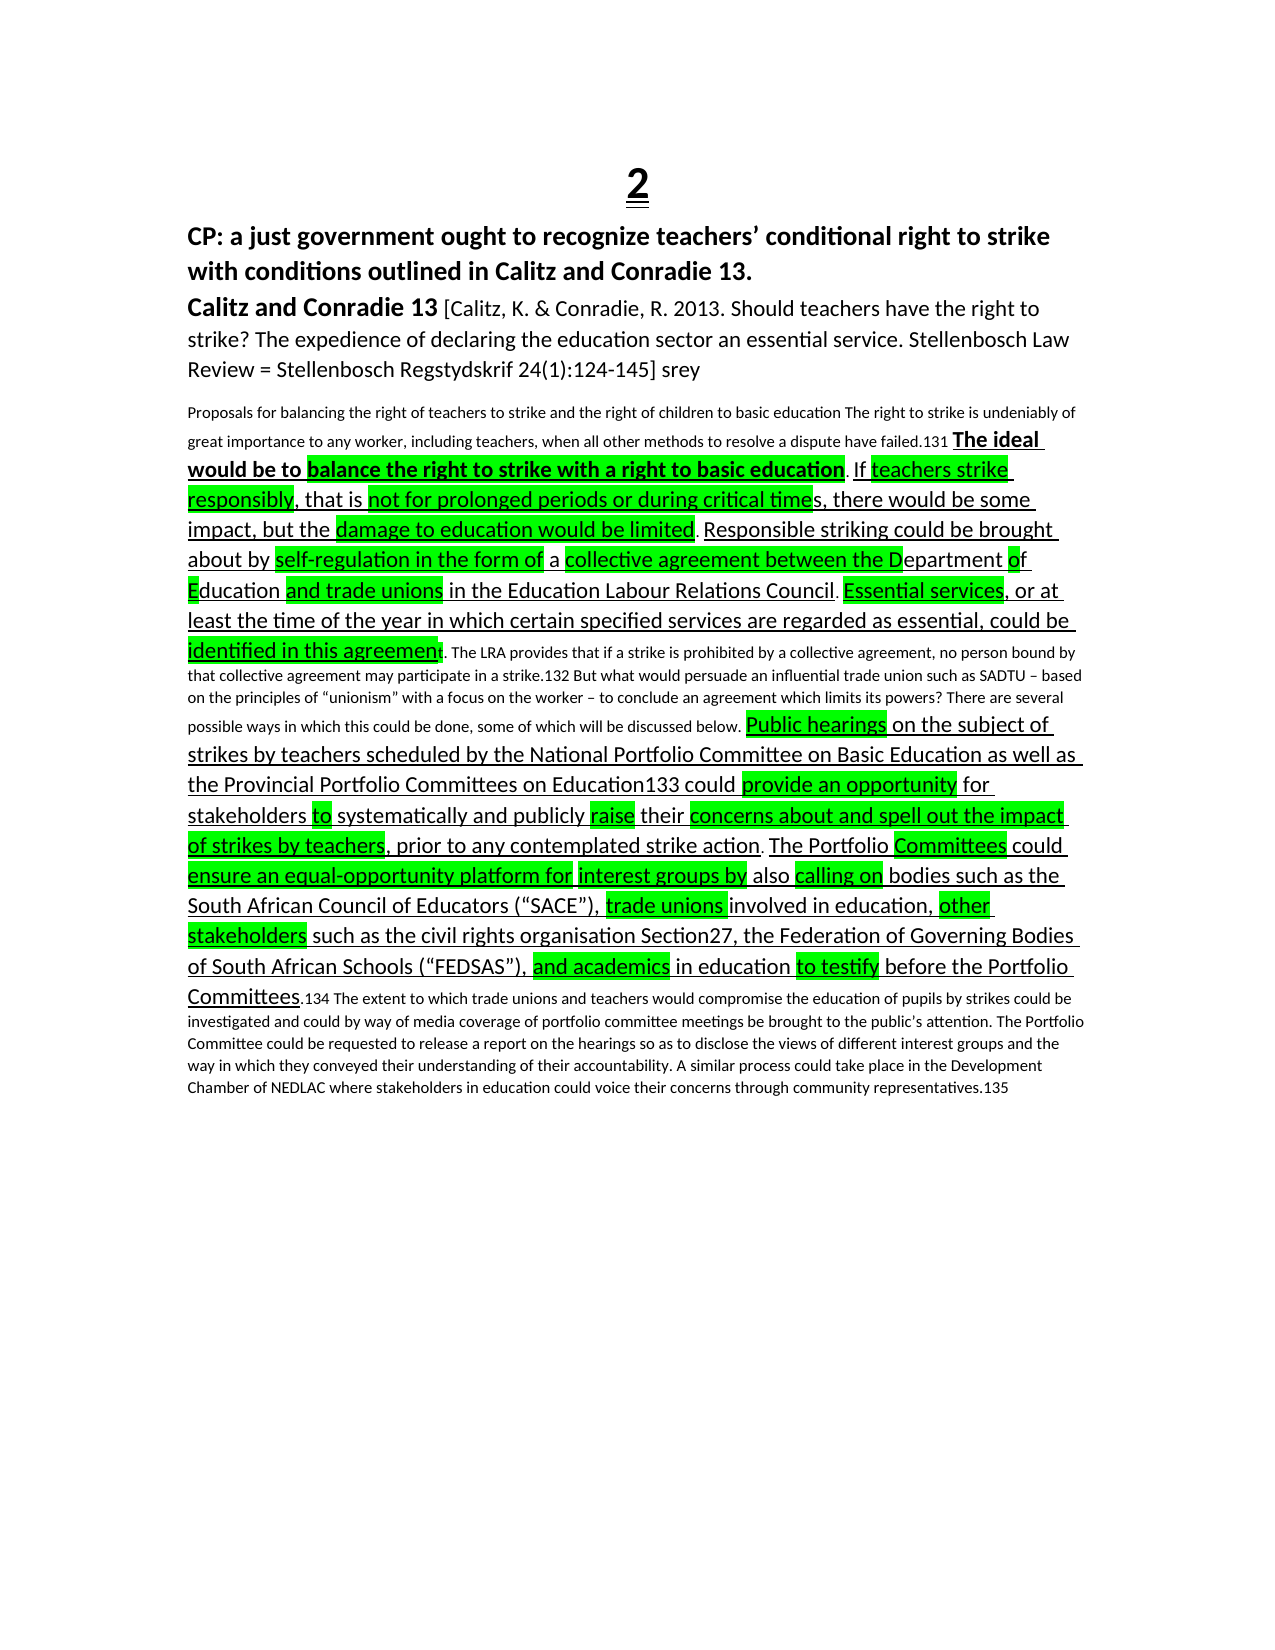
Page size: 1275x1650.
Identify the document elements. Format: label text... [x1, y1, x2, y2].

text Calitz and Conradie 13 [Calitz, K. & Conradie, R. 2013. Should teachers have the right to strike? The expedience of declaring the education sector an essential service. Stellenbosch Law Review = Stellenbosch Regstydskrif 24(1):124-145] srey [187, 290, 1087, 383]
subtitle CP: a just government ought to recognize teachers’ conditional right to strike with conditions outlined in Calitz and Conradie 13. [187, 219, 1087, 287]
text Proposals for balancing the right of teachers to strike and the right of children to basic education The right to strike is undeniably of great importance to any worker, including teachers, when all other methods to resolve a dispute have failed.131 The ideal would be to balance the right to strike with a right to basic education. If teachers strike responsibly, that is not for prolonged periods or during critical times, there would be some impact, but the damage to education would be limited. Responsible striking could be brought about by self-regulation in the form of a collective agreement between the Department of Education and trade unions in the Education Labour Relations Council. Essential services, or at least the time of the year in which certain specified services are regarded as essential, could be identified in this agreement. The LRA provides that if a strike is prohibited by a collective agreement, no person bound by that collective agreement may participate in a strike.132 But what would persuade an influential trade union such as SADTU – based on the principles of “unionism” with a focus on the worker – to conclude an agreement which limits its powers? There are several possible ways in which this could be done, some of which will be discussed below. Public hearings on the subject of strikes by teachers scheduled by the National Portfolio Committee on Basic Education as well as the Provincial Portfolio Committees on Education133 could provide an opportunity for stakeholders to systematically and publicly raise their concerns about and spell out the impact of strikes by teachers, prior to any contemplated strike action. The Portfolio Committees could ensure an equal-opportunity platform for interest groups by also calling on bodies such as the South African Council of Educators (“SACE”), trade unions involved in education, other stakeholders such as the civil rights organisation Section27, the Federation of Governing Bodies of South African Schools (“FEDSAS”), and academics in education to testify before the Portfolio Committees.134 The extent to which trade unions and teachers would compromise the education of pupils by strikes could be investigated and could by way of media coverage of portfolio committee meetings be brought to the public’s attention. The Portfolio Committee could be requested to release a report on the hearings so as to disclose the views of different interest groups and the way in which they conveyed their understanding of their accountability. A similar process could take place in the Development Chamber of NEDLAC where stakeholders in education could voice their concerns through community representatives.135 [187, 402, 1087, 1097]
subtitle 2 [187, 154, 1087, 210]
